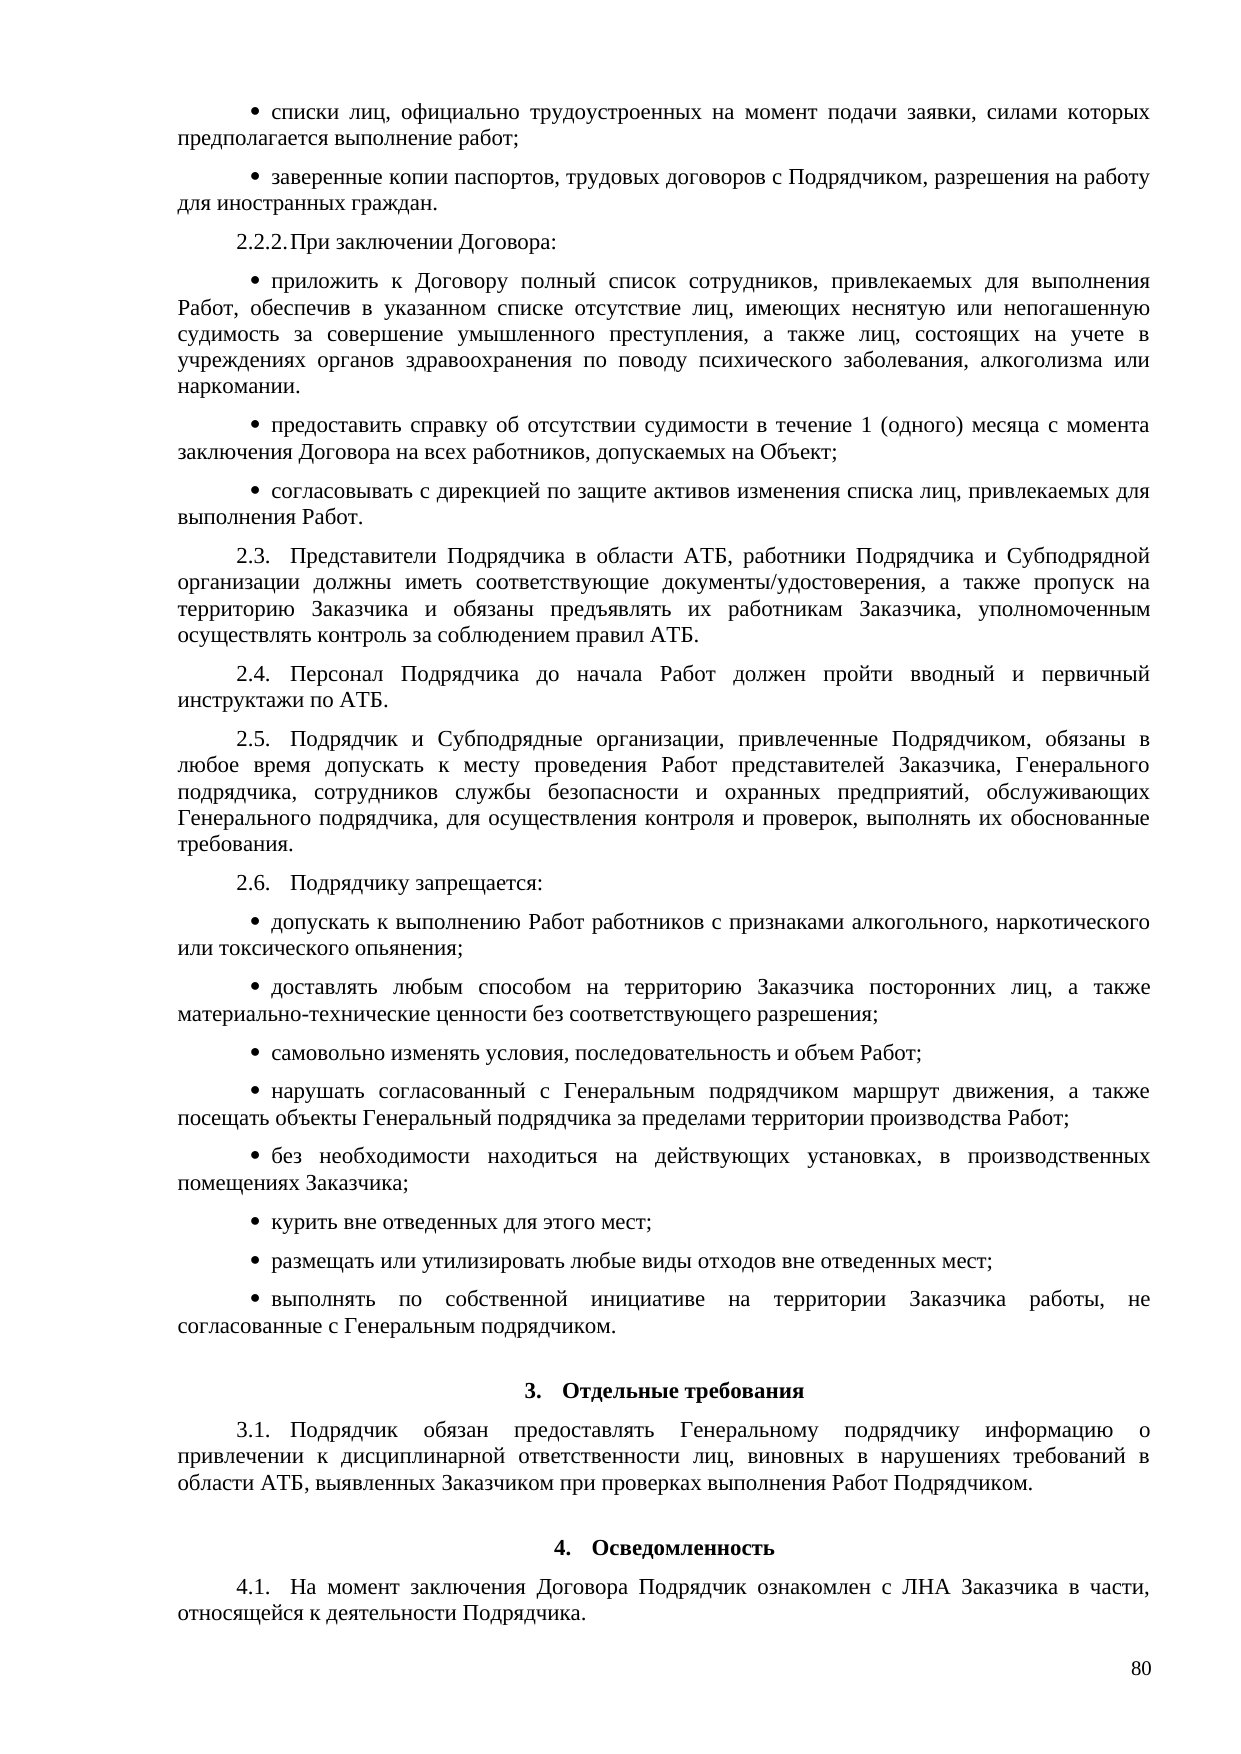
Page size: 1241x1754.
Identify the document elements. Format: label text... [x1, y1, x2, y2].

list При заключении Договора: [177, 228, 1152, 255]
list курить вне отведенных для этого мест; [177, 1208, 1152, 1234]
list списки лиц, официально трудоустроенных на момент подачи заявки, силами которых предполагается выполнение работ; [177, 98, 1152, 151]
list Подрядчик обязан предоставлять Генеральному подрядчику информацию о привлечении к дисциплинарной ответственности лиц, виновных в нарушениях требований в области АТБ, выявленных Заказчиком при проверках выполнения Работ Подрядчиком. [177, 1416, 1152, 1495]
list заверенные копии паспортов, трудовых договоров с Подрядчиком, разрешения на работу для иностранных граждан. [177, 163, 1152, 216]
list На момент заключения Договора Подрядчик ознакомлен с ЛНА Заказчика в части, относящейся к деятельности Подрядчика. [177, 1573, 1152, 1625]
list Подрядчик и Субподрядные организации, привлеченные Подрядчиком, обязаны в любое время допускать к месту проведения Работ представителей Заказчика, Генерального подрядчика, сотрудников службы безопасности и охранных предприятий, обслуживающих Генерального подрядчика, для осуществления контроля и проверок, выполнять их обоснованные требования. [177, 725, 1152, 857]
list Представители Подрядчика в области АТБ, работники Подрядчика и Субподрядной организации должны иметь соответствующие документы/удостоверения, а также пропуск на территорию Заказчика и обязаны предъявлять их работникам Заказчика, уполномоченным осуществлять контроль за соблюдением правил АТБ. [177, 542, 1152, 647]
list приложить к Договору полный список сотрудников, привлекаемых для выполнения Работ, обеспечив в указанном списке отсутствие лиц, имеющих неснятую или непогашенную судимость за совершение умышленного преступления, а также лиц, состоящих на учете в учреждениях органов здравоохранения по поводу психического заболевания, алкоголизма или наркомании. [177, 267, 1152, 399]
list без необходимости находиться на действующих установках, в производственных помещениях Заказчика; [177, 1143, 1152, 1195]
list самовольно изменять условия, последовательность и объем Работ; [177, 1038, 1152, 1065]
list Отдельные требования [177, 1377, 1152, 1403]
list размещать или утилизировать любые виды отходов вне отведенных мест; [177, 1247, 1152, 1273]
list согласовывать с дирекцией по защите активов изменения списка лиц, привлекаемых для выполнения Работ. [177, 477, 1152, 529]
list нарушать согласованный с Генеральным подрядчиком маршрут движения, а также посещать объекты Генеральный подрядчика за пределами территории производства Работ; [177, 1077, 1152, 1130]
list доставлять любым способом на территорию Заказчика посторонних лиц, а также материально-технические ценности без соответствующего разрешения; [177, 973, 1152, 1026]
list выполнять по собственной инициативе на территории Заказчика работы, не согласованные с Генеральным подрядчиком. [177, 1286, 1152, 1338]
list Подрядчику запрещается: [177, 869, 1152, 896]
list Персонал Подрядчика до начала Работ должен пройти вводный и первичный инструктажи по АТБ. [177, 660, 1152, 712]
list Осведомленность [177, 1534, 1152, 1560]
list предоставить справку об отсутствии судимости в течение 1 (одного) месяца с момента заключения Договора на всех работников, допускаемых на Объект; [177, 411, 1152, 464]
list допускать к выполнению Работ работников с признаками алкогольного, наркотического или токсического опьянения; [177, 908, 1152, 961]
